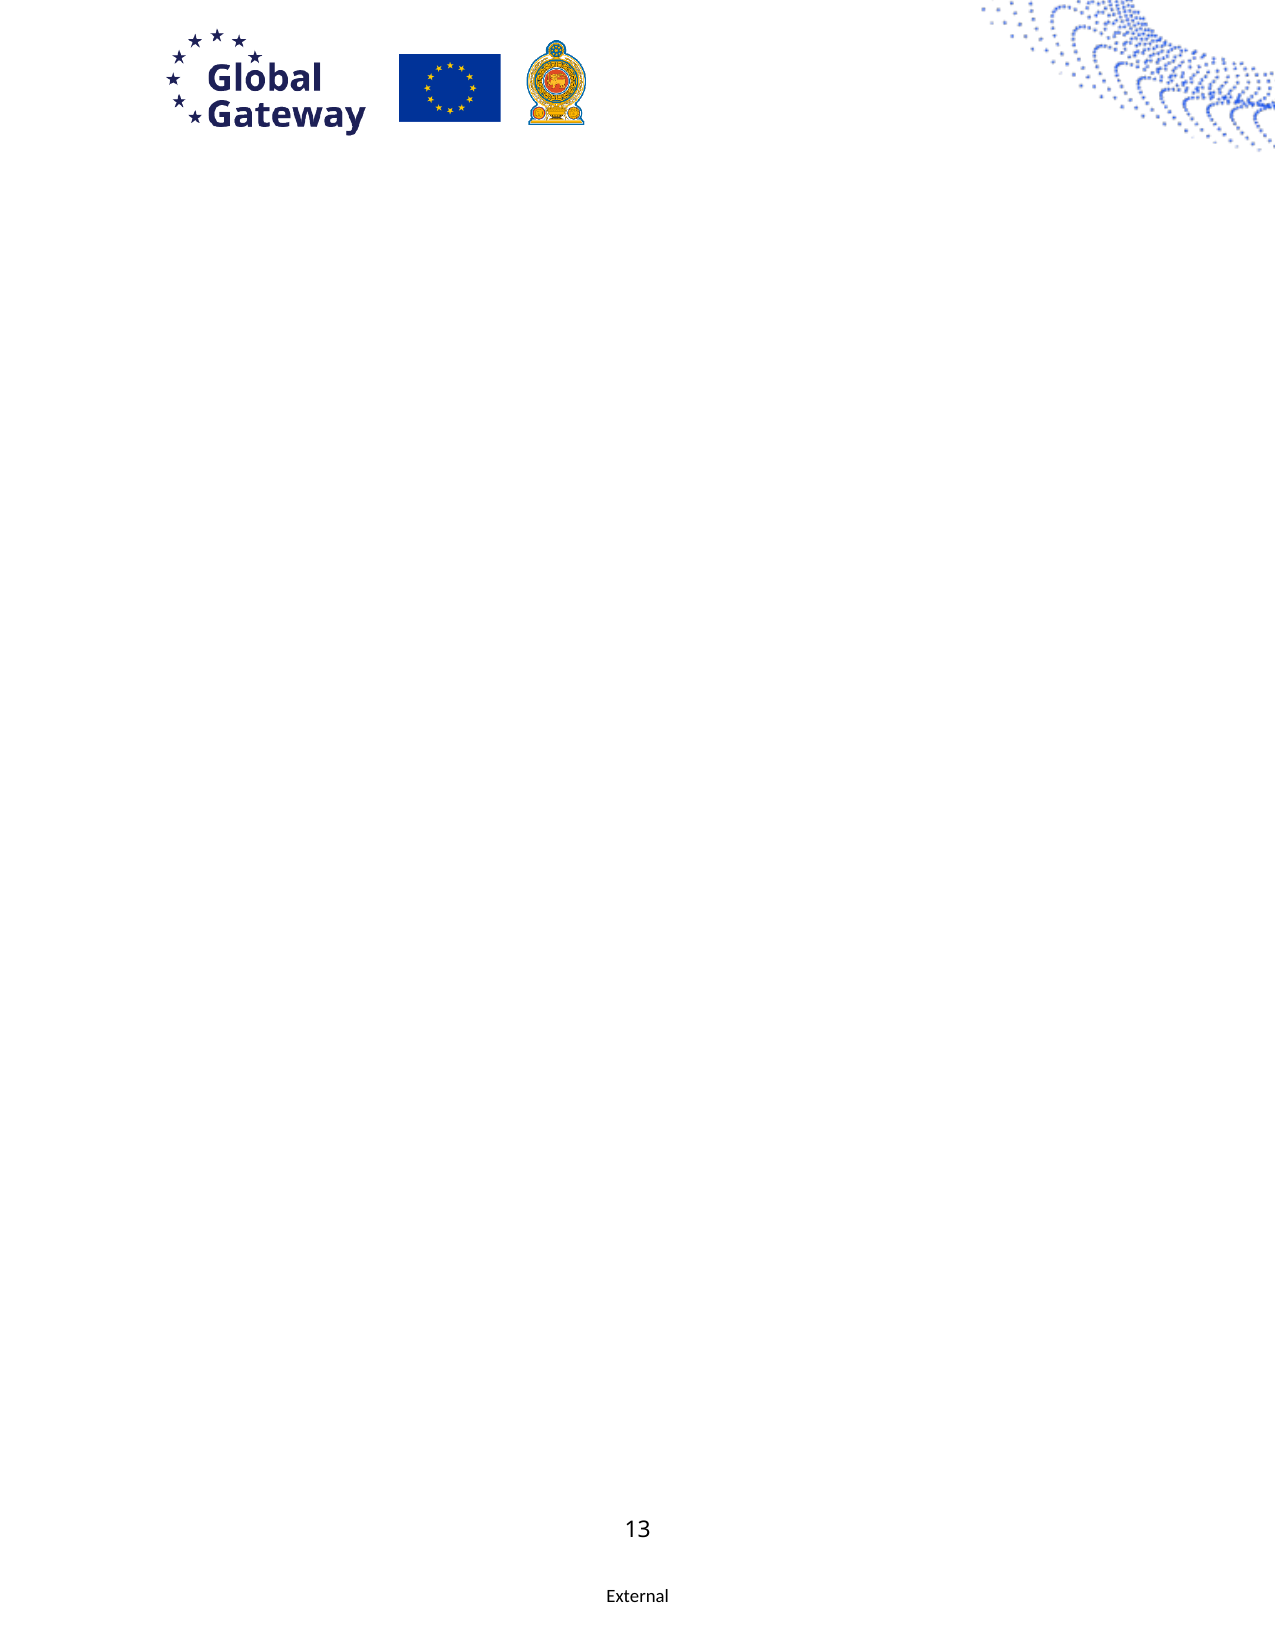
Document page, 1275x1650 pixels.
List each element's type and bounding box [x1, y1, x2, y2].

picture [526, 0, 1275, 811]
picture [399, 54, 501, 122]
picture [150, 10, 383, 150]
